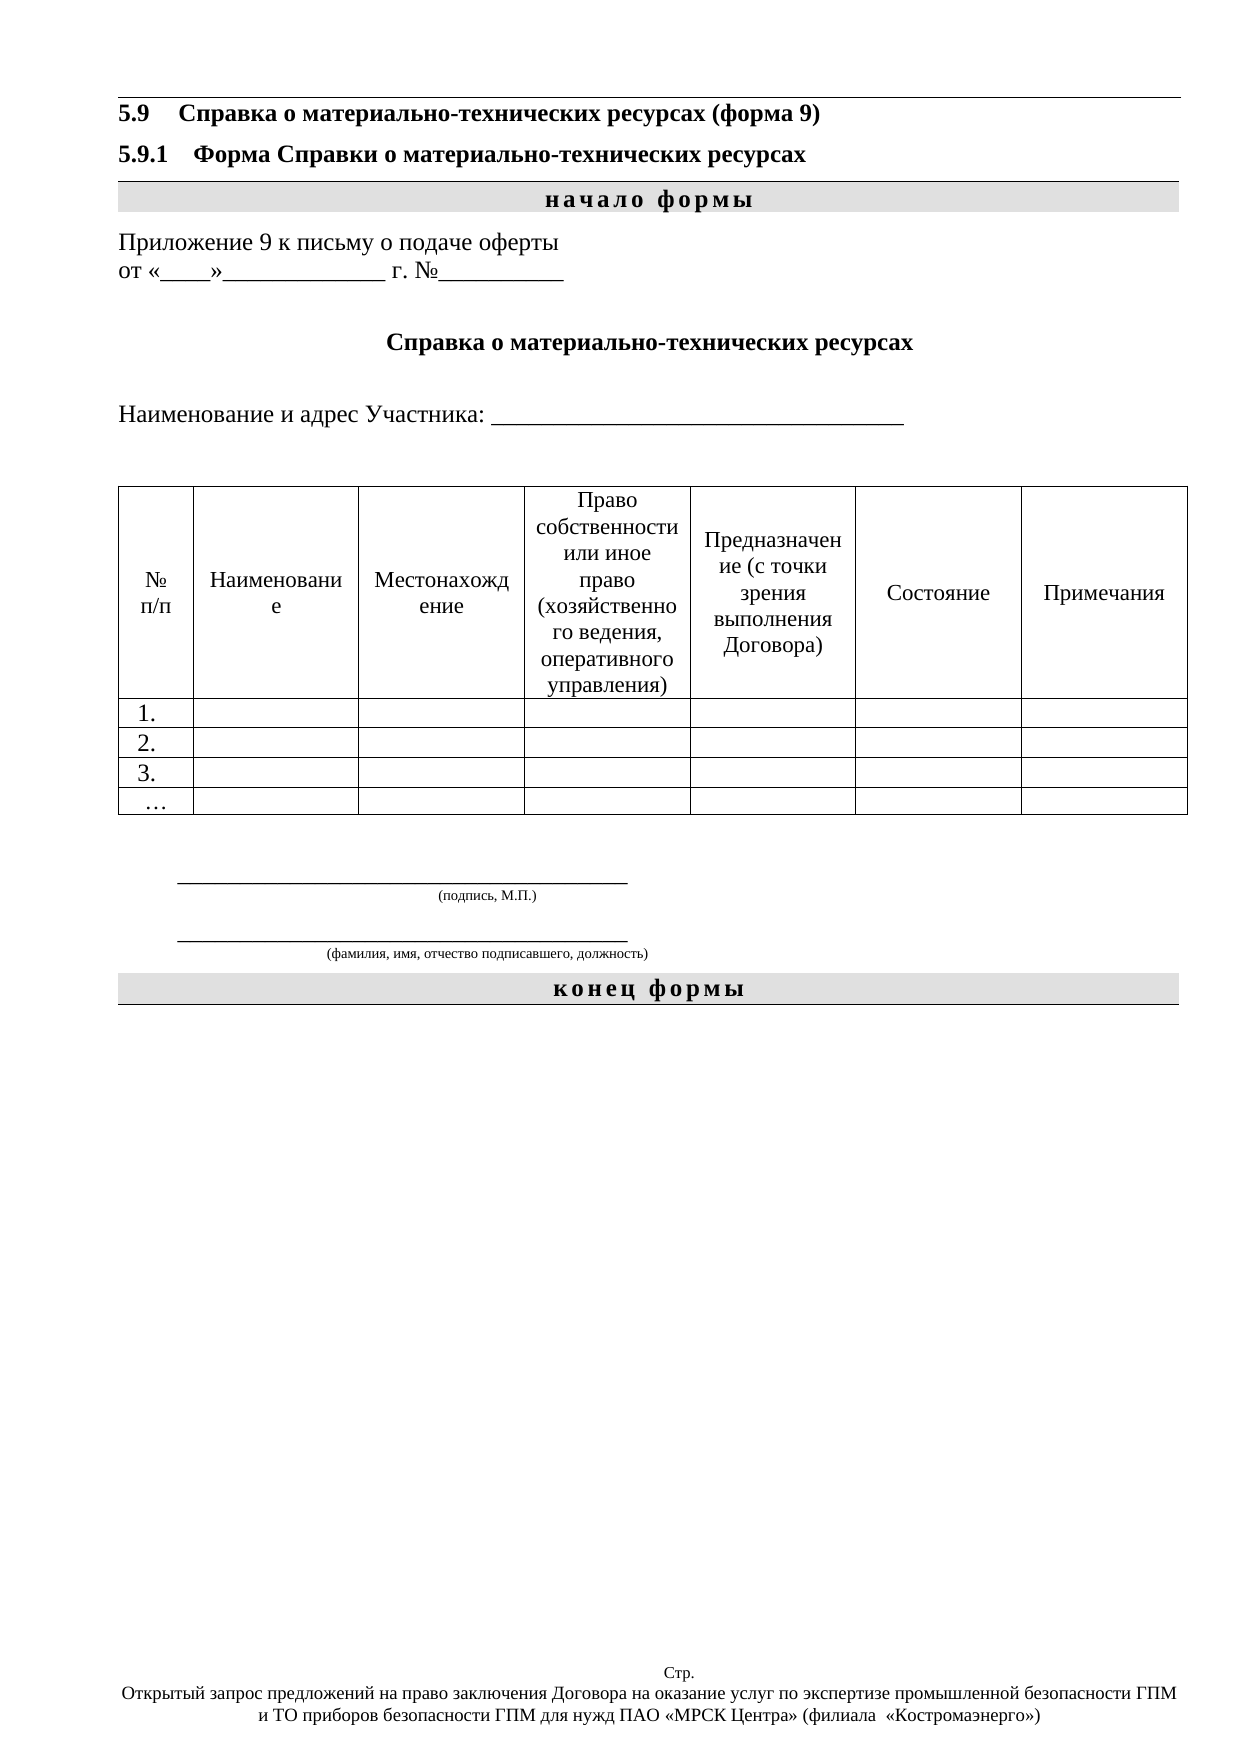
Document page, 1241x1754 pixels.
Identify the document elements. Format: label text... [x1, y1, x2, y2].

table_header Предназначение (с точки зрения выполнения Договора) [691, 487, 855, 697]
table_cell [194, 699, 358, 727]
text Справка о материально-технических ресурсах [118, 327, 1181, 356]
text (подпись, М.П.) [118, 887, 797, 916]
table_cell [856, 758, 1021, 787]
table_header Наименование [194, 487, 358, 697]
table_cell [1022, 788, 1187, 814]
text ____________________________________ [118, 916, 1181, 944]
table_cell [359, 699, 524, 727]
table_header Местонахождение [359, 487, 524, 697]
table_cell [691, 758, 855, 787]
text конец формы [118, 973, 1179, 1004]
table_cell [691, 728, 855, 757]
table_header № п/п [119, 487, 193, 697]
text (фамилия, имя, отчество подписавшего, должность) [118, 944, 797, 973]
table_cell [119, 728, 193, 757]
subtitle Форма Справки о материально-технических ресурсах [118, 139, 1181, 168]
table_cell [856, 728, 1021, 757]
table_header Право собственности или иное право (хозяйственного ведения, оперативного управления) [525, 487, 690, 697]
table_cell [194, 728, 358, 757]
table_cell [359, 758, 524, 787]
table_cell [525, 728, 690, 757]
table_cell [1022, 728, 1187, 757]
table_cell … [119, 788, 193, 814]
text ____________________________________ [118, 858, 1181, 887]
table_header Состояние [856, 487, 1021, 697]
table_cell [1022, 758, 1187, 787]
table_header Примечания [1022, 487, 1187, 697]
text Приложение 9 к письму о подаче оферты от «____»_____________ г. №__________ [118, 227, 1181, 284]
table_cell [119, 758, 193, 787]
table_cell [525, 699, 690, 727]
subtitle Справка о материально-технических ресурсах (форма 9) [118, 98, 1181, 127]
table_cell [856, 788, 1021, 814]
table_cell [119, 699, 193, 727]
table_cell [359, 728, 524, 757]
table_cell [691, 788, 855, 814]
table_cell [194, 758, 358, 787]
table_cell [525, 758, 690, 787]
table_cell [856, 699, 1021, 727]
table_cell [525, 788, 690, 814]
table_cell [691, 699, 855, 727]
text начало формы [118, 182, 1179, 212]
table_cell [1022, 699, 1187, 727]
table_cell [194, 788, 358, 814]
text Наименование и адрес Участника: _________________________________ [118, 399, 1181, 428]
table_cell [359, 788, 524, 814]
